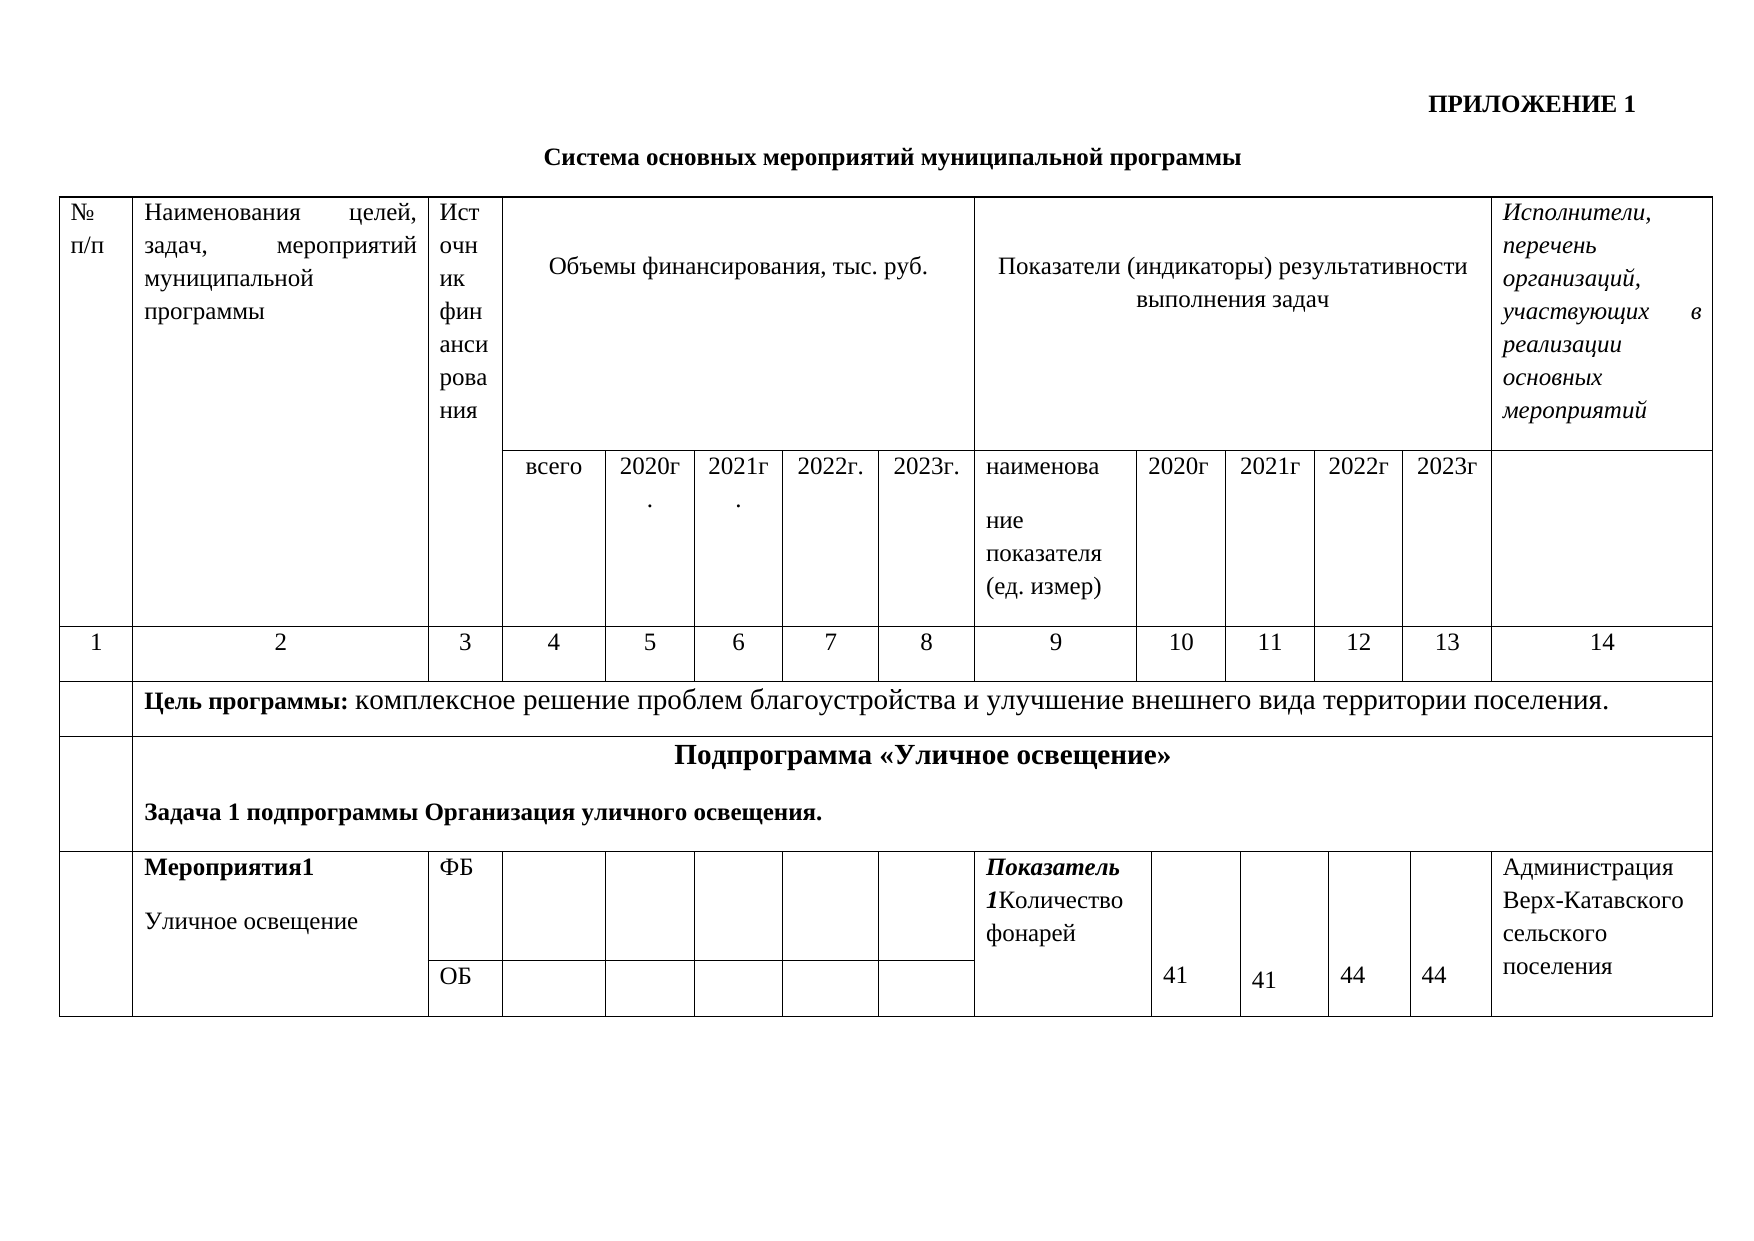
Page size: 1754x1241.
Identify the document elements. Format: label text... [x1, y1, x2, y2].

text Система основных мероприятий муниципальной программы [118, 142, 1636, 171]
table_cell 13 [1403, 627, 1491, 681]
table_cell [695, 961, 782, 1016]
table_cell ФБ [429, 852, 502, 960]
table_cell 12 [1315, 627, 1402, 681]
table_cell 8 [879, 627, 974, 681]
table_cell 3 [429, 627, 502, 681]
table_cell всего [503, 451, 605, 626]
table_cell [783, 961, 878, 1016]
table_header Наименования целей, задач, мероприятий муниципальной программы [133, 198, 428, 626]
table_cell 2022г. [783, 451, 878, 626]
table_cell наименова ние показателя (ед. измер) [975, 451, 1136, 626]
table_header № п/п [60, 198, 132, 626]
table_cell 2023г. [879, 451, 974, 626]
table_cell [60, 682, 132, 736]
table_cell 2023г [1403, 451, 1491, 626]
table_header Объемы финансирования, тыс. руб. [503, 198, 974, 450]
table_header Показатели (индикаторы) результативности выполнения задач [975, 198, 1491, 450]
table_cell 14 [1492, 627, 1712, 681]
table_cell [60, 852, 132, 1016]
table_cell 5 [606, 627, 694, 681]
table_cell [606, 852, 694, 960]
table_header Исполнители, перечень организаций, участвующих в реализации основных мероприятий [1492, 198, 1712, 450]
table_cell [60, 737, 132, 851]
table_cell Администрация Верх-Катавского сельского поселения [1492, 852, 1712, 1016]
table_cell [503, 961, 605, 1016]
table_cell [503, 852, 605, 960]
table_cell 10 [1137, 627, 1225, 681]
table_cell 4 [503, 627, 605, 681]
table_cell ОБ [429, 961, 502, 1016]
table_cell 2021г [1226, 451, 1314, 626]
table_cell 44 4 2 [1329, 852, 1410, 1016]
table_cell 1 [60, 627, 132, 681]
table_cell 7 [783, 627, 878, 681]
table_cell Показатель1Количество фонарей Показатель1 Количество отремонтированных фонарей Показатель2 Количество приобретённых фонарей Показатель1 [975, 852, 1151, 1016]
table_cell 2020г [1137, 451, 1225, 626]
table_cell 11 [1226, 627, 1314, 681]
table_cell [879, 961, 974, 1016]
table_cell [606, 961, 694, 1016]
table_cell Мероприятия1 Уличное освещение [133, 852, 428, 1016]
table_cell 41 15 3 [1241, 852, 1328, 1016]
table_cell 2021г. [695, 451, 782, 626]
table_cell 2020г. [606, 451, 694, 626]
table_cell 2022г [1315, 451, 1402, 626]
table_cell [879, 852, 974, 960]
table_cell 6 [695, 627, 782, 681]
table_cell [783, 852, 878, 960]
table_cell 2 [133, 627, 428, 681]
table_cell [695, 852, 782, 960]
table_cell 44 5 0 [1411, 852, 1491, 1016]
table_header Источник финансирования [429, 198, 502, 626]
table_cell 9 [975, 627, 1136, 681]
table_cell Цель программы: комплексное решение проблем благоустройства и улучшение внешнего вида территории поселения. [133, 682, 1712, 736]
table_cell Подпрограмма «Уличное освещение» Задача 1 подпрограммы Организация уличного освещения. [133, 737, 1712, 851]
text ПРИЛОЖЕНИЕ 1 [118, 89, 1636, 117]
table_cell [1492, 451, 1712, 626]
table_cell 41 - - [1152, 852, 1240, 1016]
